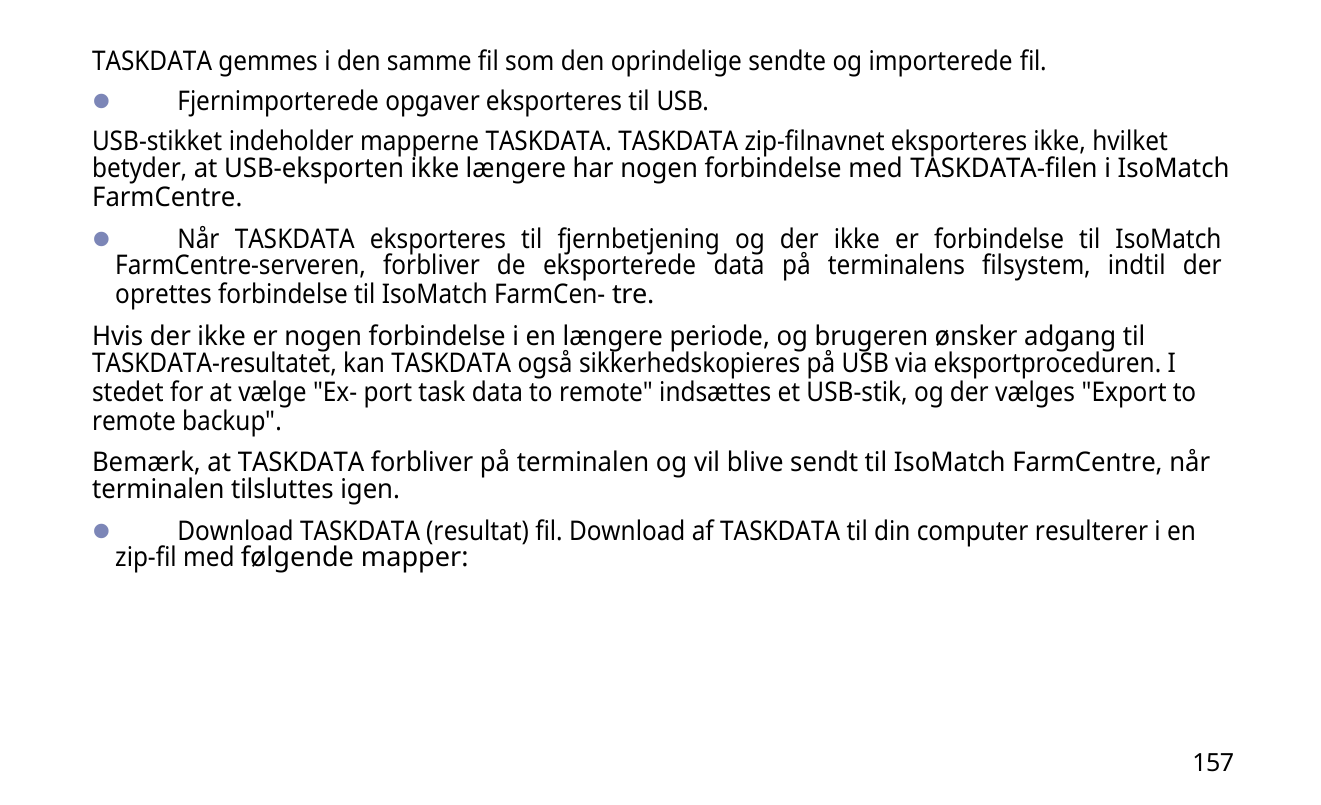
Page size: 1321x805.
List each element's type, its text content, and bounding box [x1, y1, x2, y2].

text Bemærk, at TASKDATA forbliver på terminalen og vil blive sendt til IsoMatch FarmCentre, når terminalen tilsluttes igen. [92, 449, 1217, 506]
list Download TASKDATA (resultat) fil. Download af TASKDATA til din computer resulterer i en zip-fil med følgende mapper: [92, 517, 1219, 574]
list Fjernimporterede opgaver eksporteres til USB. [92, 82, 1258, 119]
text USB-stikket indeholder mapperne TASKDATA. TASKDATA zip-filnavnet eksporteres ikke, hvilket betyder, at USB-eksporten ikke længere har nogen forbindelse med TASKDATA-filen i IsoMatch FarmCentre. [92, 128, 1232, 214]
text Hvis der ikke er nogen forbindelse i en længere periode, og brugeren ønsker adgang til TASKDATA-resultatet, kan TASKDATA også sikkerhedskopieres på USB via eksportproceduren. I stedet for at vælge "Ex- port task data to remote" indsættes et USB-stik, og der vælges "Export to remote backup". [92, 322, 1232, 438]
list Når TASKDATA eksporteres til fjernbetjening og der ikke er forbindelse til IsoMatch FarmCentre-serveren, forbliver de eksporterede data på terminalens filsystem, indtil der oprettes forbindelse til IsoMatch FarmCen- tre. [92, 225, 1223, 312]
text TASKDATA gemmes i den samme fil som den oprindelige sendte og importerede fil. [92, 41, 1258, 78]
